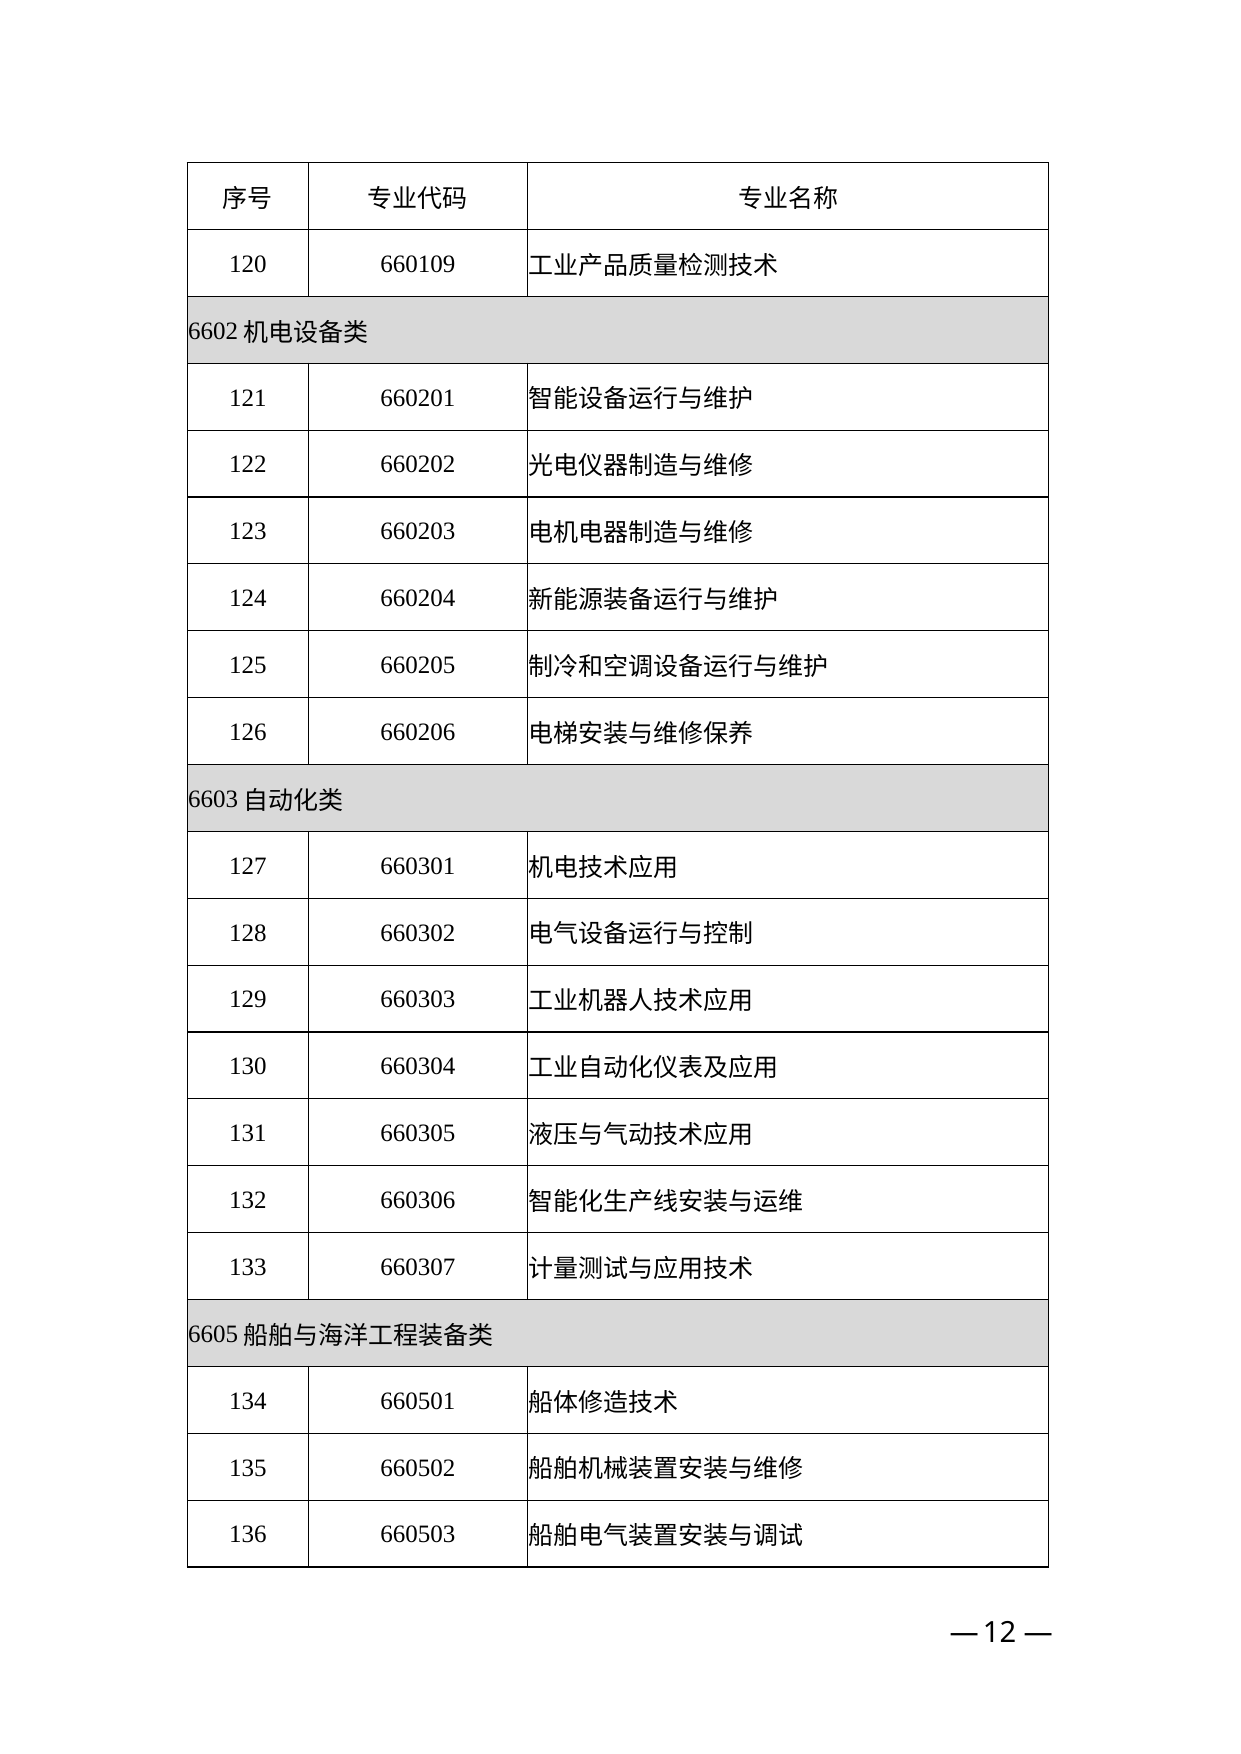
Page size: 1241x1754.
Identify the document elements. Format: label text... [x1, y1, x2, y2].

table_cell 134 [188, 1367, 308, 1433]
table_cell 660501 [309, 1367, 527, 1433]
table_cell 智能化生产线安装与运维 [528, 1166, 1048, 1232]
table_cell 新能源装备运行与维护 [528, 564, 1048, 630]
table_cell 智能设备运行与维护 [528, 364, 1048, 429]
table_cell 126 [188, 698, 308, 764]
table_cell 660203 [309, 498, 527, 563]
table_cell 123 [188, 498, 308, 563]
table_cell 6605船舶与海洋工程装备类 [188, 1300, 1048, 1366]
table_cell 工业机器人技术应用 [528, 966, 1048, 1031]
table_cell 电梯安装与维修保养 [528, 698, 1048, 764]
table_cell 130 [188, 1033, 308, 1098]
table_cell 660305 [309, 1099, 527, 1165]
table_cell 660201 [309, 364, 527, 429]
table_cell 机电技术应用 [528, 832, 1048, 898]
table_cell 工业自动化仪表及应用 [528, 1033, 1048, 1098]
table_cell 121 [188, 364, 308, 429]
table_cell 124 [188, 564, 308, 630]
table_cell 131 [188, 1099, 308, 1165]
table_cell 660301 [309, 832, 527, 898]
table_cell 132 [188, 1166, 308, 1232]
table_cell 129 [188, 966, 308, 1031]
table_cell 136 [188, 1501, 308, 1566]
table_header 专业代码 [309, 163, 527, 229]
table_cell 660303 [309, 966, 527, 1031]
table_cell 电机电器制造与维修 [528, 498, 1048, 563]
table_cell 660205 [309, 631, 527, 697]
table_cell 船舶机械装置安装与维修 [528, 1434, 1048, 1499]
table_cell 660307 [309, 1233, 527, 1299]
table_cell 6603自动化类 [188, 765, 1048, 831]
table_cell 船体修造技术 [528, 1367, 1048, 1433]
table_cell 660202 [309, 431, 527, 496]
table_header 序号 [188, 163, 308, 229]
table_header 专业名称 [528, 163, 1048, 229]
table_cell 128 [188, 899, 308, 964]
table_cell 660204 [309, 564, 527, 630]
table_cell 计量测试与应用技术 [528, 1233, 1048, 1299]
table_cell 船舶电气装置安装与调试 [528, 1501, 1048, 1566]
table_cell 660306 [309, 1166, 527, 1232]
table_cell 660502 [309, 1434, 527, 1499]
table_cell 光电仪器制造与维修 [528, 431, 1048, 496]
table_cell 660206 [309, 698, 527, 764]
table_cell 120 [188, 230, 308, 296]
table_cell 液压与气动技术应用 [528, 1099, 1048, 1165]
table_cell 125 [188, 631, 308, 697]
table_cell 660109 [309, 230, 527, 296]
table_cell 135 [188, 1434, 308, 1499]
table_cell 制冷和空调设备运行与维护 [528, 631, 1048, 697]
table_cell 电气设备运行与控制 [528, 899, 1048, 964]
table_cell 660302 [309, 899, 527, 964]
table_cell 工业产品质量检测技术 [528, 230, 1048, 296]
table_cell 133 [188, 1233, 308, 1299]
table_cell 127 [188, 832, 308, 898]
table_cell 660304 [309, 1033, 527, 1098]
table_cell 122 [188, 431, 308, 496]
table_cell 6602机电设备类 [188, 297, 1048, 363]
table_cell 660503 [309, 1501, 527, 1566]
